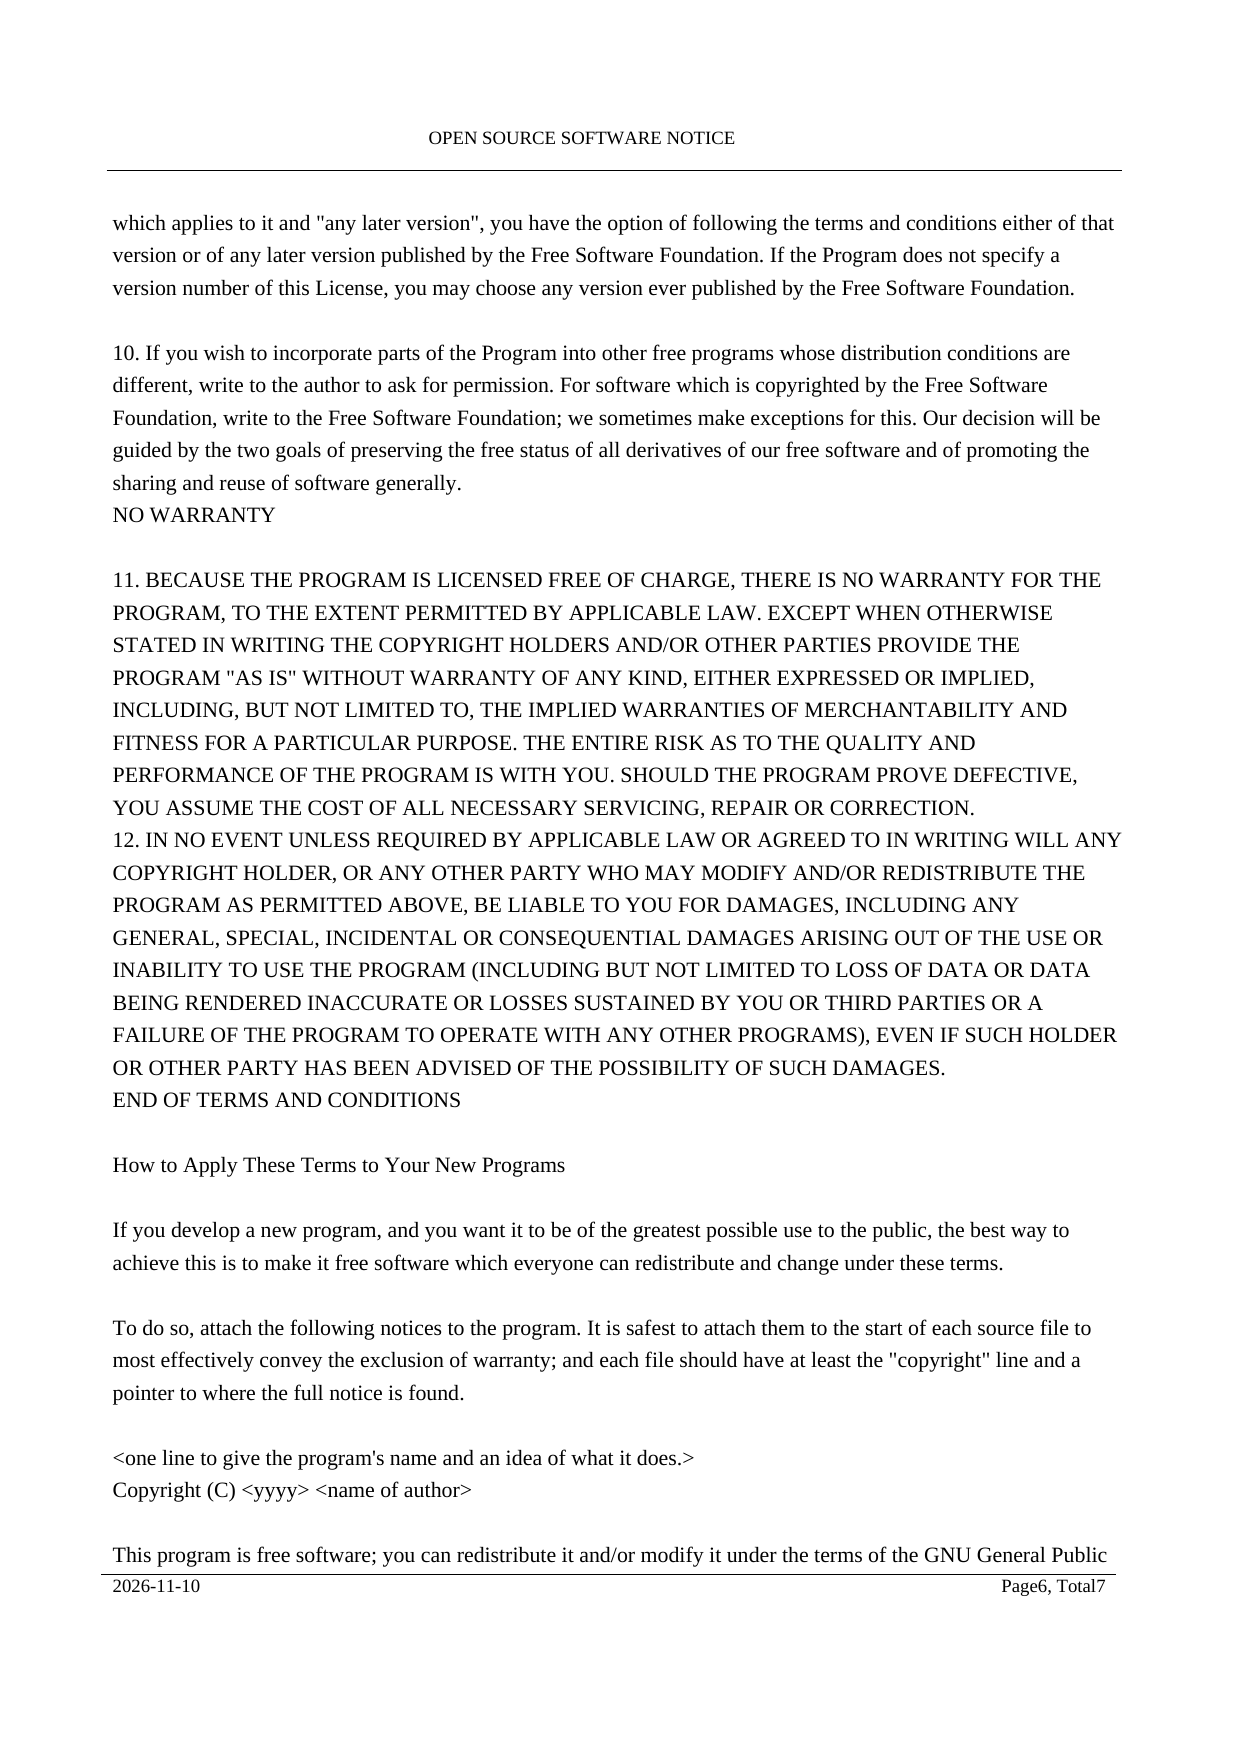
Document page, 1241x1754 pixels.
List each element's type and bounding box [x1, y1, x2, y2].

text [112, 206, 1128, 1571]
